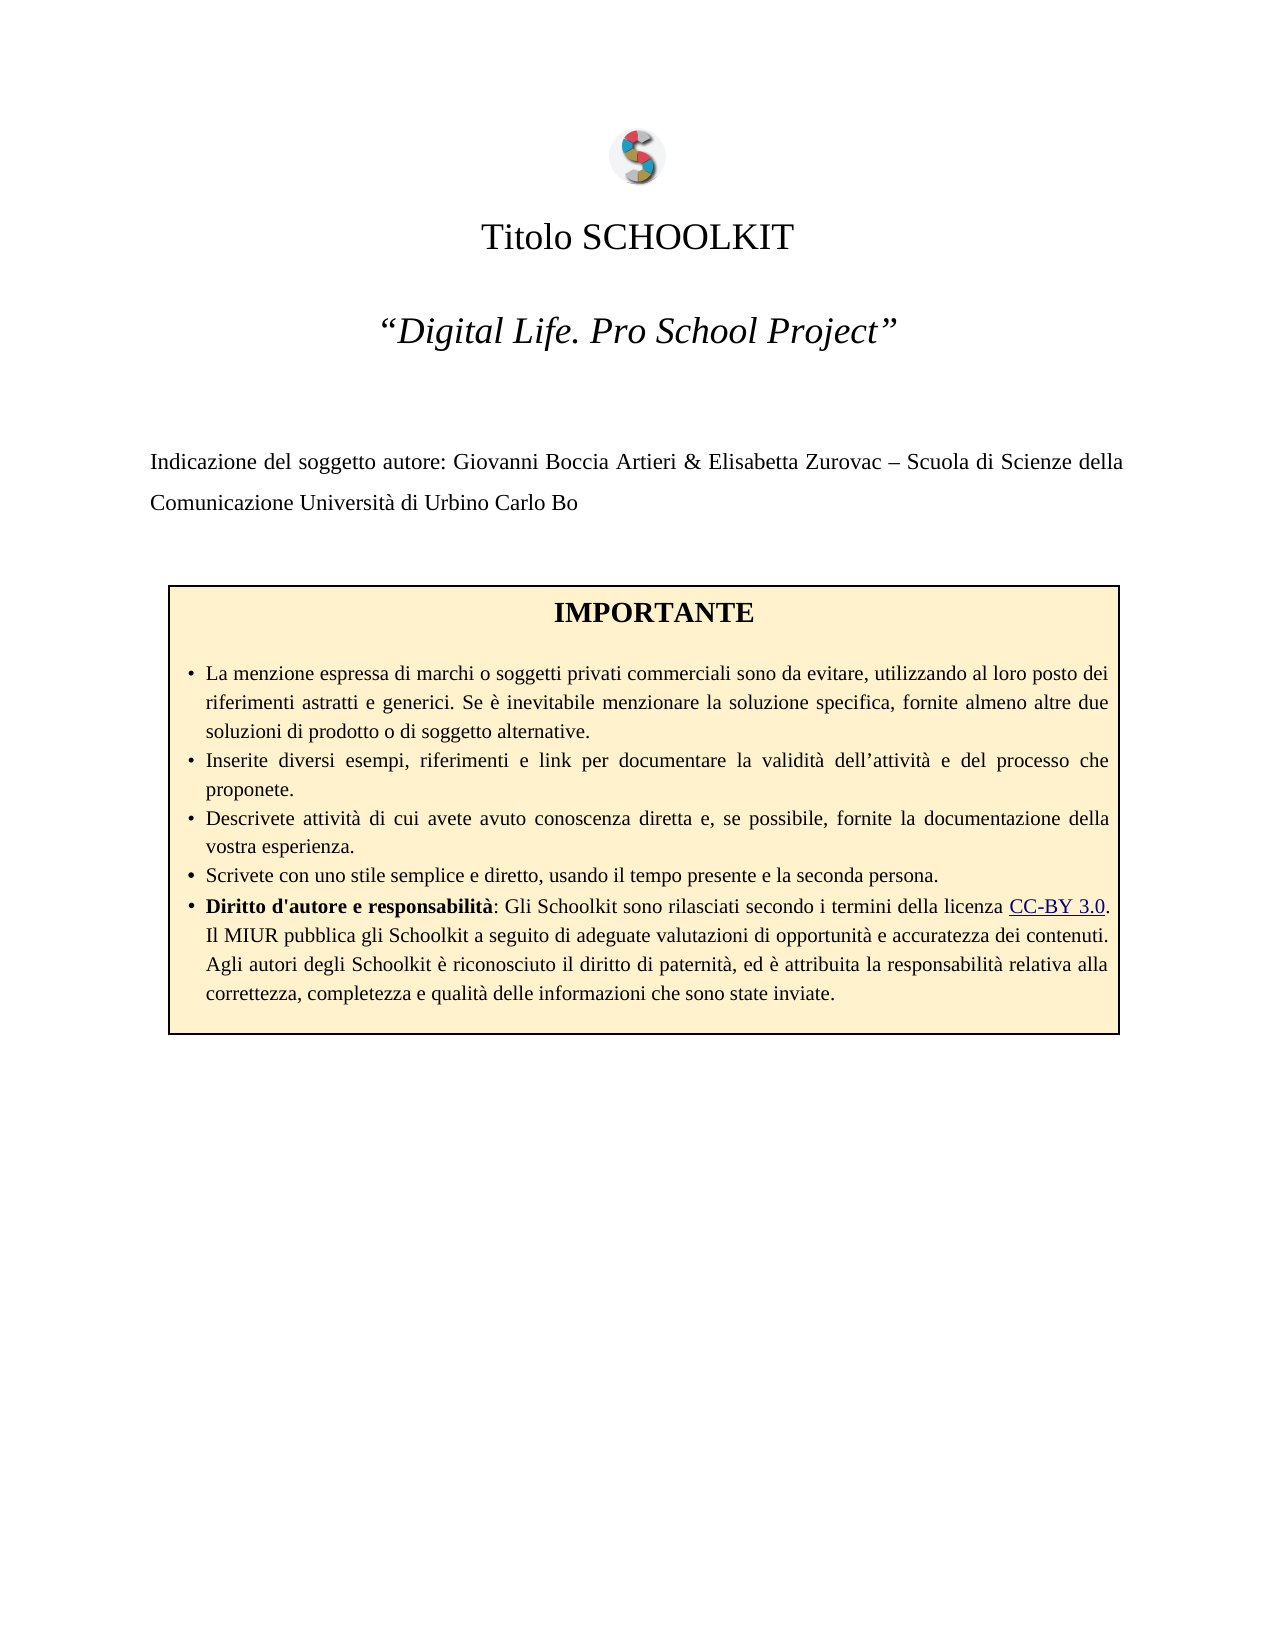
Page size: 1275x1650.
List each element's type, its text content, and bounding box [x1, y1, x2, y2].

table_header IMPORTANTE La menzione espressa di marchi o soggetti privati commerciali sono da evitare, utilizzando al loro posto dei riferimenti astratti e generici. Se è inevitabile menzionare la soluzione specifica, fornite almeno altre due soluzioni di prodotto o di soggetto alternative. Inserite diversi esempi, riferimenti e link per documentare la validità dell’attività e del processo che proponete. Descrivete attività di cui avete avuto conoscenza diretta e, se possibile, fornite la documentazione della vostra esperienza. Scrivete con uno stile semplice e diretto, usando il tempo presente e la seconda persona. Diritto d'autore e responsabilità: Gli Schoolkit sono rilasciati secondo i termini della licenza CC-BY 3.0. Il MIUR pubblica gli Schoolkit a seguito di adeguate valutazioni di opportunità e accuratezza dei contenuti. Agli autori degli Schoolkit è riconosciuto il diritto di paternità, ed è attribuita la responsabilità relativa alla correttezza, completezza e qualità delle informazioni che sono state inviate. [170, 587, 1118, 1033]
picture [609, 128, 666, 188]
text Titolo SCHOOLKIT [150, 214, 1125, 257]
text “Digital Life. Pro School Project” [150, 308, 1125, 352]
text Indicazione del soggetto autore: Giovanni Boccia Artieri & Elisabetta Zurovac – Scuola di Scienze della Comunicazione Università di Urbino Carlo Bo [150, 448, 1125, 515]
